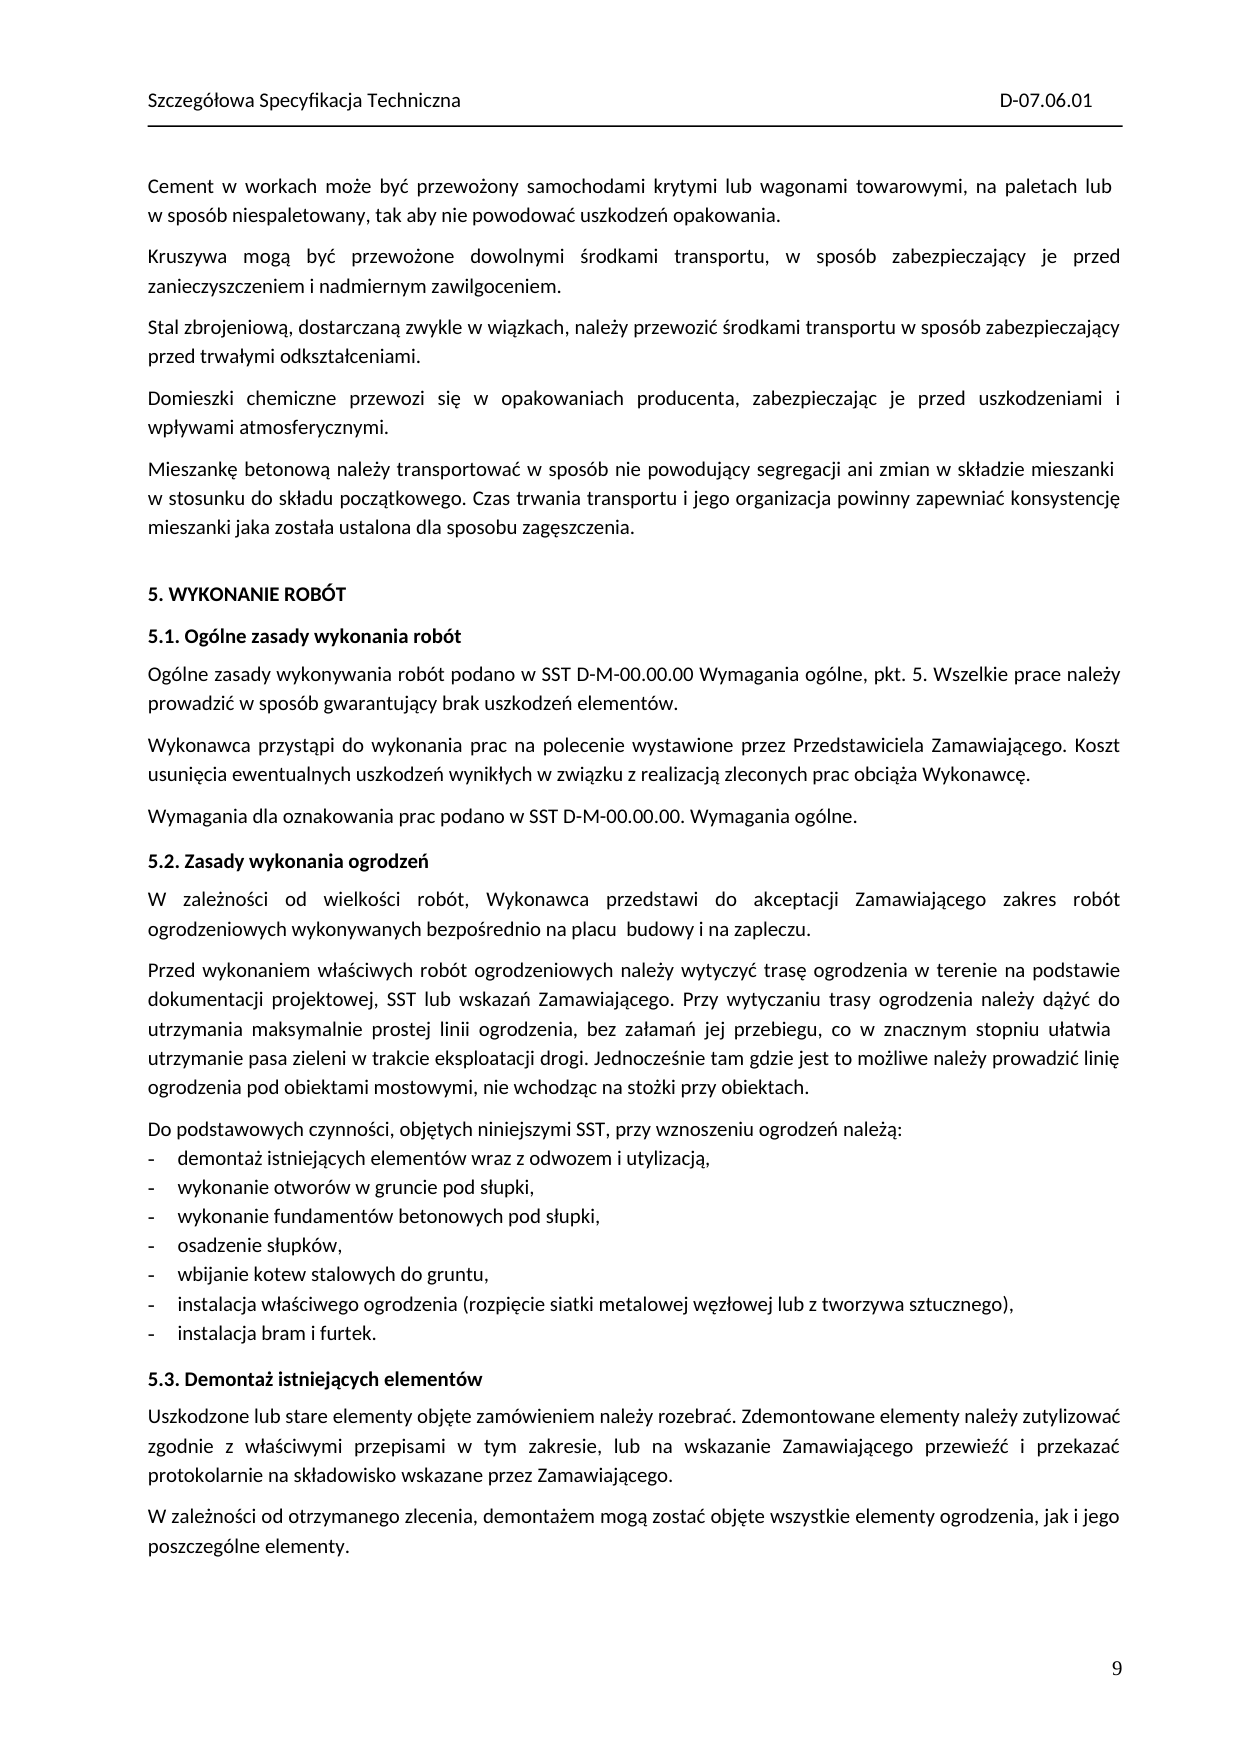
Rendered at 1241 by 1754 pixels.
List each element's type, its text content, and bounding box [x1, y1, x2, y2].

list wykonanie otworów w gruncie pod słupki, [148, 1174, 1122, 1199]
subtitle 5.2. Zasady wykonania ogrodzeń [148, 849, 1122, 874]
list Wykonawca przystąpi do wykonania prac na polecenie wystawione przez Przedstawiciela Zamawiającego. Koszt usunięcia ewentualnych uszkodzeń wynikłych w związku z realizacją zleconych prac obciąża Wykonawcę. [148, 732, 1122, 787]
subtitle 5. WYKONANIE ROBÓT [148, 581, 1122, 607]
text Stal zbrojeniową, dostarczaną zwykle w wiązkach, należy przewozić środkami transportu w sposób zabezpieczający przed trwałymi odkształceniami. [148, 314, 1122, 369]
subtitle 5.1. Ogólne zasady wykonania robót [148, 623, 1122, 649]
text Uszkodzone lub stare elementy objęte zamówieniem należy rozebrać. Zdemontowane elementy należy zutylizować zgodnie z właściwymi przepisami w tym zakresie, lub na wskazanie Zamawiającego przewieźć i przekazać protokolarnie na składowisko wskazane przez Zamawiającego. [148, 1404, 1122, 1487]
text W zależności od wielkości robót, Wykonawca przedstawi do akceptacji Zamawiającego zakres robót ogrodzeniowych wykonywanych bezpośrednio na placu budowy i na zapleczu. [148, 887, 1122, 941]
text Do podstawowych czynności, objętych niniejszymi SST, przy wznoszeniu ogrodzeń należą: [148, 1116, 1122, 1141]
text Przed wykonaniem właściwych robót ogrodzeniowych należy wytyczyć trasę ogrodzenia w terenie na podstawie dokumentacji projektowej, SST lub wskazań Zamawiającego. Przy wytyczaniu trasy ogrodzenia należy dążyć do utrzymania maksymalnie prostej linii ogrodzenia, bez załamań jej przebiegu, co w znacznym stopniu ułatwia utrzymanie pasa zieleni w trakcie eksploatacji drogi. Jednocześnie tam gdzie jest to możliwe należy prowadzić linię ogrodzenia pod obiektami mostowymi, nie wchodząc na stożki przy obiektach. [148, 957, 1122, 1099]
list demontaż istniejących elementów wraz z odwozem i utylizacją, [148, 1145, 1122, 1170]
text W zależności od otrzymanego zlecenia, demontażem mogą zostać objęte wszystkie elementy ogrodzenia, jak i jego poszczególne elementy. [148, 1504, 1122, 1558]
list osadzenie słupków, [148, 1232, 1122, 1258]
text Domieszki chemiczne przewozi się w opakowaniach producenta, zabezpieczając je przed uszkodzeniami i wpływami atmosferycznymi. [148, 385, 1122, 440]
text Kruszywa mogą być przewożone dowolnymi środkami transportu, w sposób zabezpieczający je przed zanieczyszczeniem i nadmiernym zawilgoceniem. [148, 244, 1122, 298]
subtitle 5.3. Demontaż istniejących elementów [148, 1366, 1122, 1391]
list Wymagania dla oznakowania prac podano w SST D-M-00.00.00. Wymagania ogólne. [148, 803, 1122, 828]
list Ogólne zasady wykonywania robót podano w SST D-M-00.00.00 Wymagania ogólne, pkt. 5. Wszelkie prace należy prowadzić w sposób gwarantujący brak uszkodzeń elementów. [148, 661, 1122, 716]
list instalacja właściwego ogrodzenia (rozpięcie siatki metalowej węzłowej lub z tworzywa sztucznego), [148, 1291, 1122, 1316]
text Cement w workach może być przewożony samochodami krytymi lub wagonami towarowymi, na paletach lub w sposób niespaletowany, tak aby nie powodować uszkodzeń opakowania. [148, 173, 1122, 227]
list wykonanie fundamentów betonowych pod słupki, [148, 1203, 1122, 1229]
text Mieszankę betonową należy transportować w sposób nie powodujący segregacji ani zmian w składzie mieszanki w stosunku do składu początkowego. Czas trwania transportu i jego organizacja powinny zapewniać konsystencję mieszanki jaka została ustalona dla sposobu zagęszczenia. [148, 456, 1122, 540]
list wbijanie kotew stalowych do gruntu, [148, 1262, 1122, 1287]
list instalacja bram i furtek. [148, 1320, 1122, 1345]
